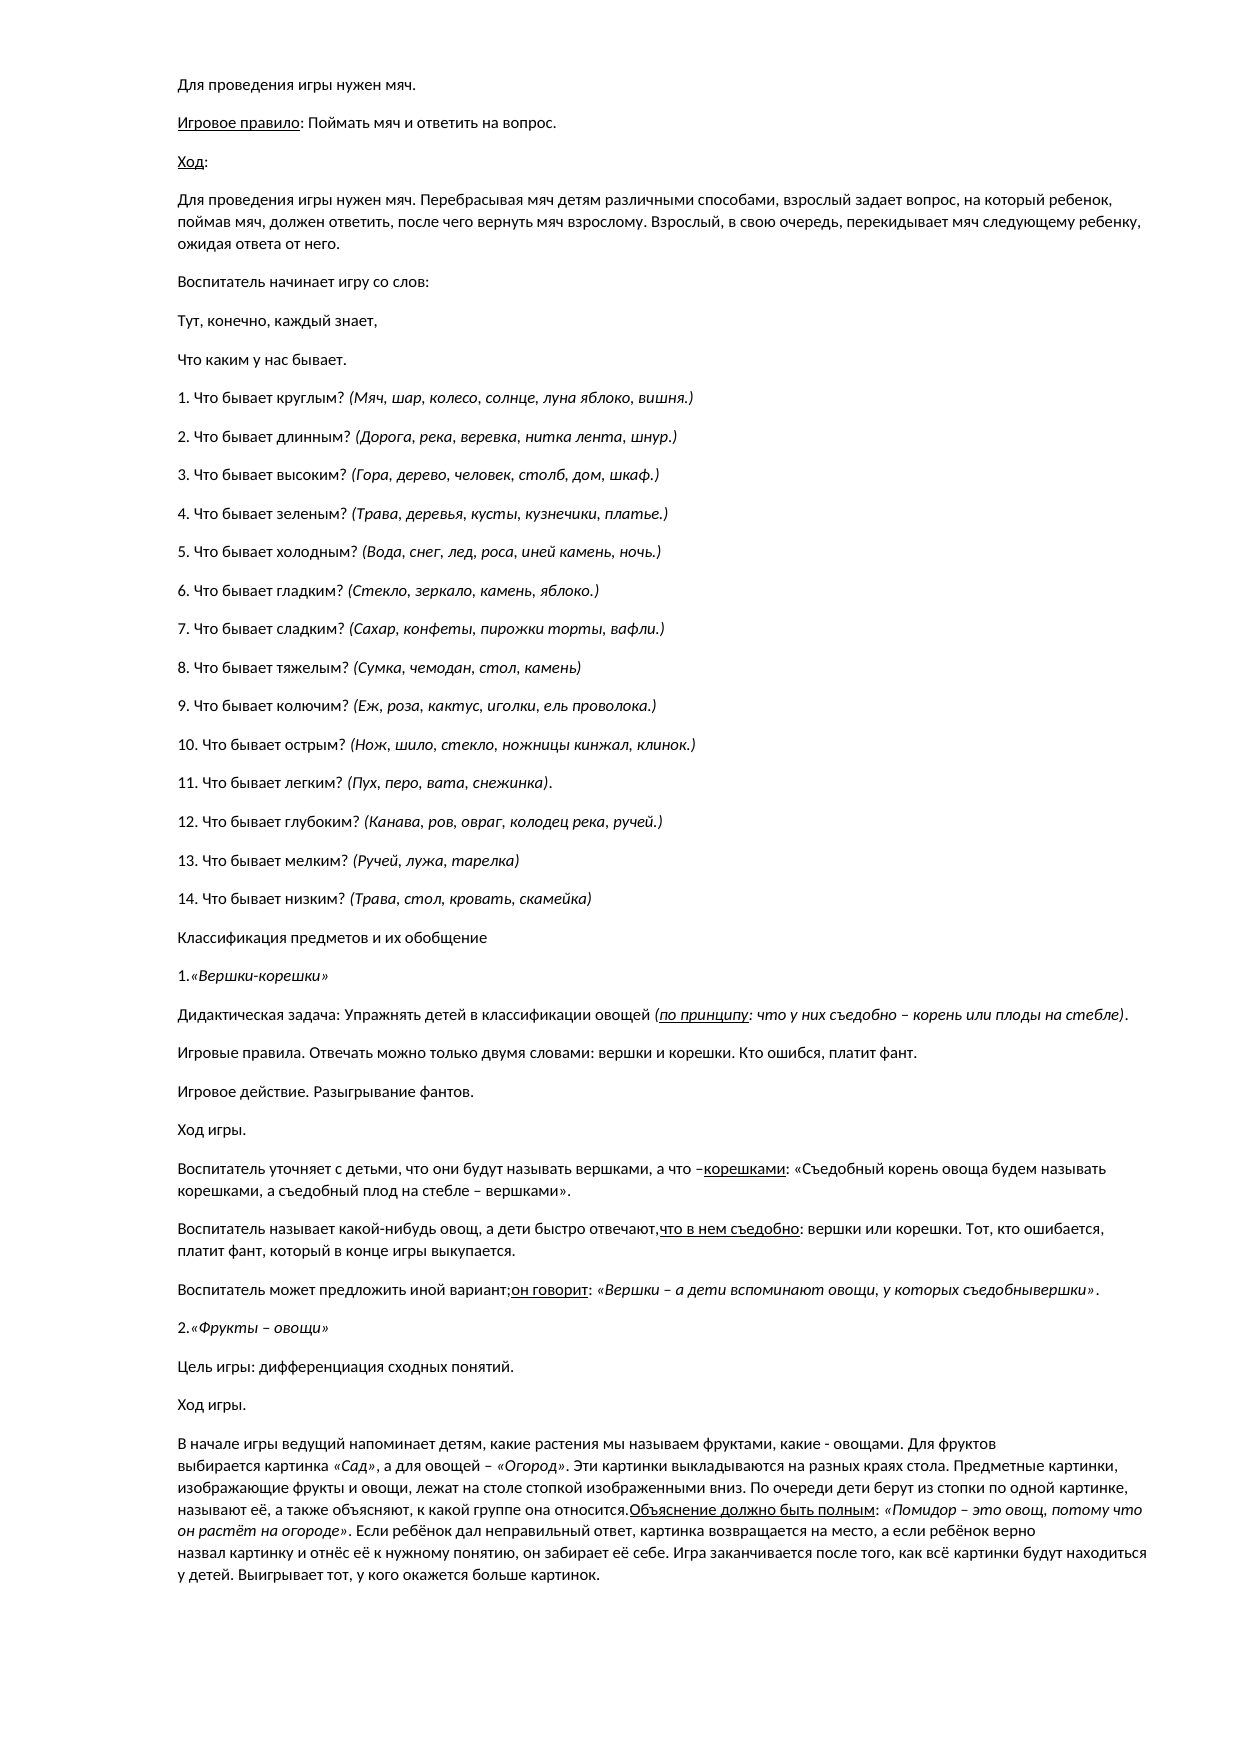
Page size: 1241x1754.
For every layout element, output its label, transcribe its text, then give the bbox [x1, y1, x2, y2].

text 5. Что бывает холодным? (Вода, снег, лед, роса, иней камень, ночь.) [177, 542, 1152, 562]
text Цель игры: дифференциация сходных понятий. [177, 1356, 1152, 1376]
text 7. Что бывает сладким? (Сахар, конфеты, пирожки торты, вафли.) [177, 619, 1152, 639]
text 11. Что бывает легким? (Пух, перо, вата, снежинка). [177, 773, 1152, 793]
text Воспитатель уточняет с детьми, что они будут называть вершками, а что –корешками: «Съедобный корень овоща будем называть корешками, а съедобный плод на стебле – вершками». [177, 1158, 1152, 1200]
text Воспитатель начинает игру со слов: [177, 272, 1152, 292]
text 3. Что бывает высоким? (Гора, дерево, человек, столб, дом, шкаф.) [177, 464, 1152, 485]
text Для проведения игры нужен мяч. Перебрасывая мяч детям различными способами, взрослый задает вопрос, на который ребенок, поймав мяч, должен ответить, после чего вернуть мяч взрослому. Взрослый, в свою очередь, перекидывает мяч следующему ребенку, ожидая ответа от него. [177, 189, 1152, 253]
text 2. Что бывает длинным? (Дорога, река, веревка, нитка лента, шнур.) [177, 426, 1152, 446]
text Игровое действие. Разыгрывание фантов. [177, 1081, 1152, 1101]
text Дидактическая задача: Упражнять детей в классификации овощей (по принципу: что у них съедобно – корень или плоды на стебле). [177, 1004, 1152, 1024]
text 2.«Фрукты – овощи» [177, 1318, 1152, 1338]
text 10. Что бывает острым? (Нож, шило, стекло, ножницы кинжал, клинок.) [177, 734, 1152, 754]
text 9. Что бывает колючим? (Еж, роза, кактус, иголки, ель проволока.) [177, 696, 1152, 716]
text Что каким у нас бывает. [177, 349, 1152, 369]
text 1.«Вершки-корешки» [177, 966, 1152, 986]
text 8. Что бывает тяжелым? (Сумка, чемодан, стол, камень) [177, 657, 1152, 677]
text Игровое правило: Поймать мяч и ответить на вопрос. [177, 112, 1152, 133]
text 6. Что бывает гладким? (Стекло, зеркало, камень, яблоко.) [177, 580, 1152, 600]
text 12. Что бывает глубоким? (Канава, ров, овраг, колодец река, ручей.) [177, 811, 1152, 832]
text Ход игры. [177, 1120, 1152, 1140]
text 1. Что бывает круглым? (Мяч, шар, колесо, солнце, луна яблоко, вишня.) [177, 387, 1152, 408]
text Тут, конечно, каждый знает, [177, 310, 1152, 331]
text Для проведения игры нужен мяч. [177, 74, 1152, 94]
text 13. Что бывает мелким? (Ручей, лужа, тарелка) [177, 850, 1152, 870]
text В начале игры ведущий напоминает детям, какие растения мы называем фруктами, какие - овощами. Для фруктов выбирается картинка «Сад», а для овощей – «Огород». Эти картинки выкладываются на разных краях стола. Предметные картинки, изображающие фрукты и овощи, лежат на столе стопкой изображенными вниз. По очереди дети берут из стопки по одной картинке, называют её, а также объясняют, к какой группе она относится.Объяснение должно быть полным: «Помидор – это овощ, потому что он растёт на огороде». Если ребёнок дал неправильный ответ, картинка возвращается на место, а если ребёнок верно назвал картинку и отнёс её к нужному понятию, он забирает её себе. Игра заканчивается после того, как всё картинки будут находиться у детей. Выигрывает тот, у кого окажется больше картинок. [177, 1433, 1152, 1585]
text 14. Что бывает низким? (Трава, стол, кровать, скамейка) [177, 888, 1152, 909]
text Ход игры. [177, 1395, 1152, 1415]
text Классификация предметов и их обобщение [177, 927, 1152, 947]
text 4. Что бывает зеленым? (Трава, деревья, кусты, кузнечики, платье.) [177, 503, 1152, 523]
text Игровые правила. Отвечать можно только двумя словами: вершки и корешки. Кто ошибся, платит фант. [177, 1043, 1152, 1063]
text Воспитатель называет какой-нибудь овощ, а дети быстро отвечают,что в нем съедобно: вершки или корешки. Тот, кто ошибается, платит фант, который в конце игры выкупается. [177, 1219, 1152, 1261]
text Ход: [177, 151, 1152, 171]
text Воспитатель может предложить иной вариант;он говорит: «Вершки – а дети вспоминают овощи, у которых съедобнывершки». [177, 1279, 1152, 1299]
